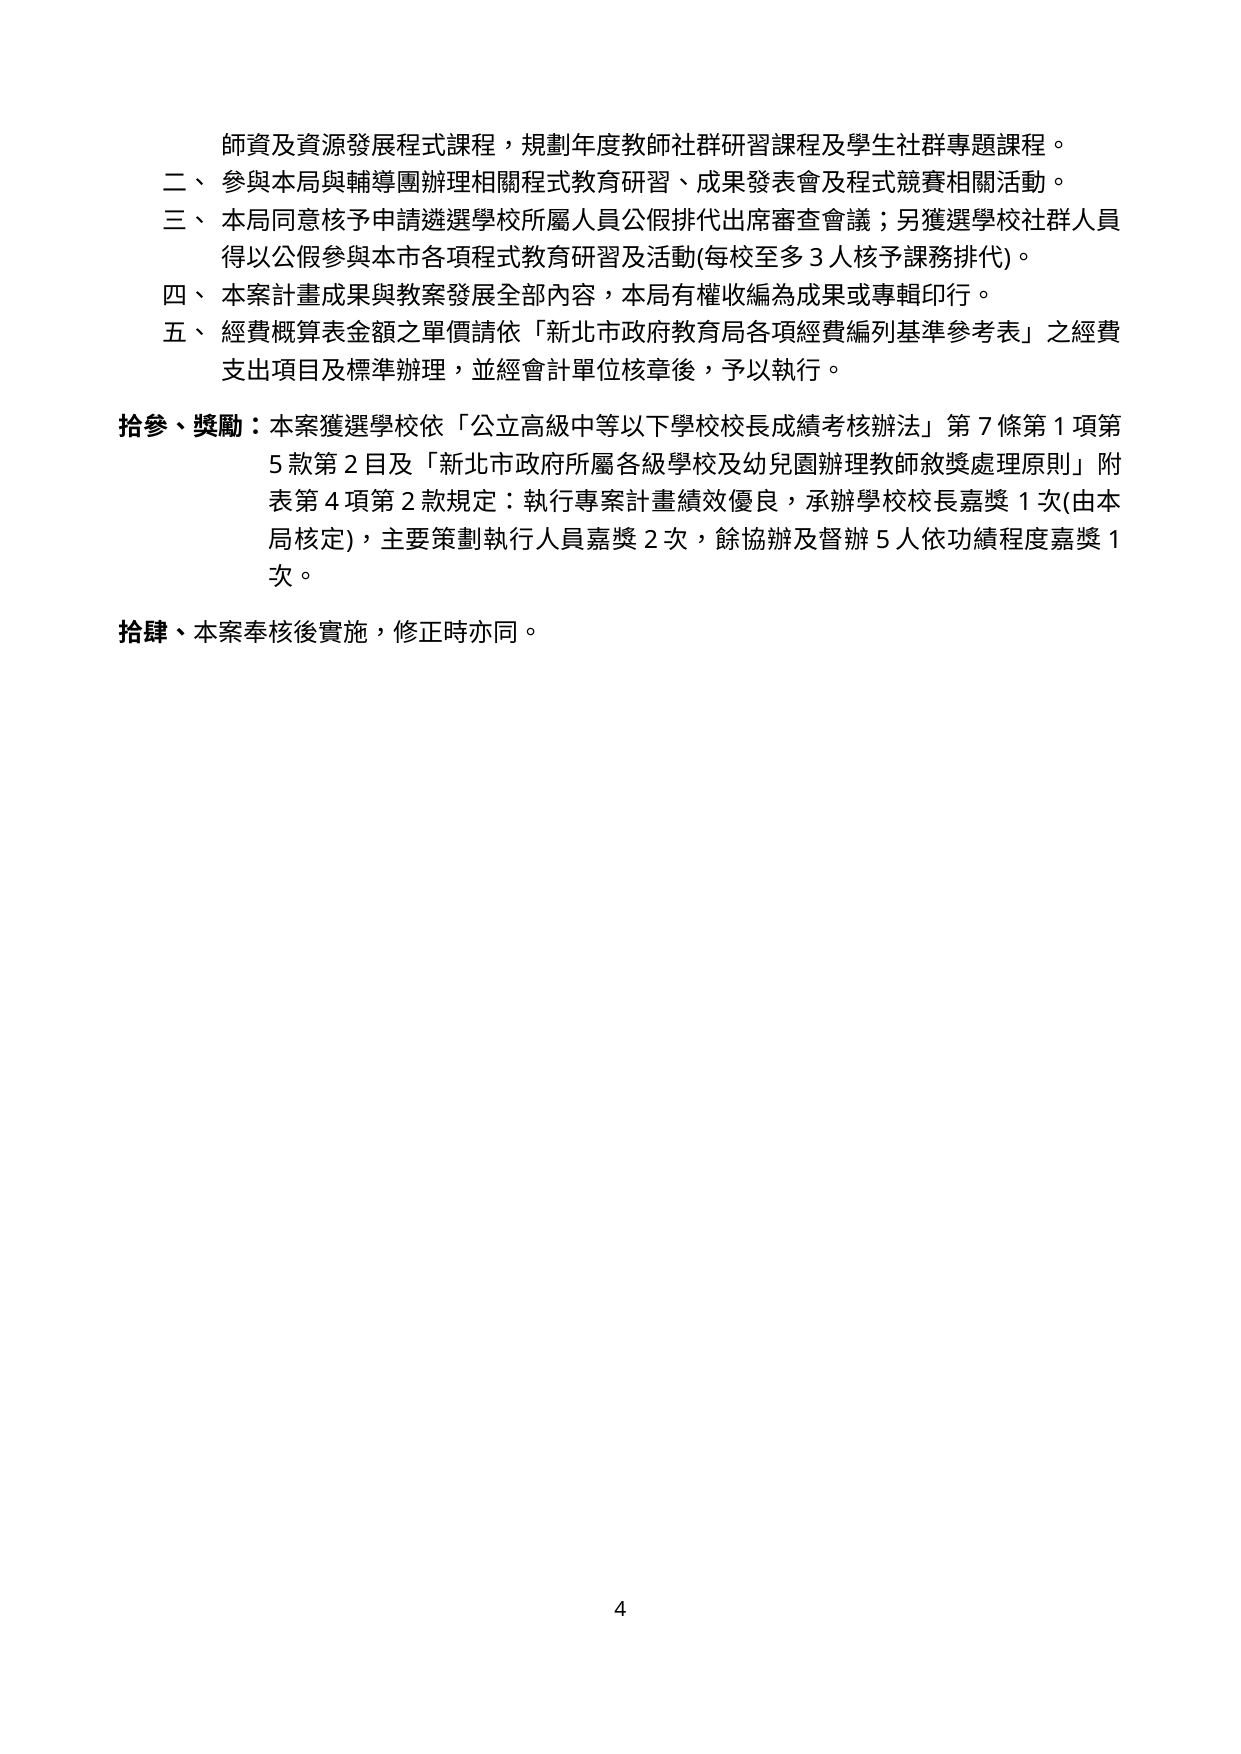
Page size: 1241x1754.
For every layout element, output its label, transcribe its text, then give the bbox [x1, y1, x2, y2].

list 參與本局與輔導團辦理相關程式教育研習、成果發表會及程式競賽相關活動。 [162, 162, 1122, 200]
list 經費概算表金額之單價請依「新北市政府教育局各項經費編列基準參考表」之經費支出項目及標準辦理，並經會計單位核章後，予以執行。 [162, 312, 1122, 387]
list 本局同意核予申請遴選學校所屬人員公假排代出席審查會議；另獲選學校社群人員得以公假參與本市各項程式教育研習及活動(每校至多3人核予課務排代)。 [162, 200, 1122, 275]
text 拾肆、本案奉核後實施，修正時亦同。 [118, 612, 1122, 650]
text 拾參、獎勵：本案獲選學校依「公立高級中等以下學校校長成績考核辦法」第7條第1項第5款第2目及「新北市政府所屬各級學校及幼兒園辦理教師敘獎處理原則」附表第4項第2款規定：執行專案計畫績效優良，承辦學校校長嘉獎1次(由本局核定)，主要策劃執行人員嘉獎2次，餘協辦及督辦5人依功績程度嘉獎1次。 [118, 406, 1122, 593]
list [162, 125, 1122, 162]
list 本案計畫成果與教案發展全部內容，本局有權收編為成果或專輯印行。 [162, 275, 1122, 312]
